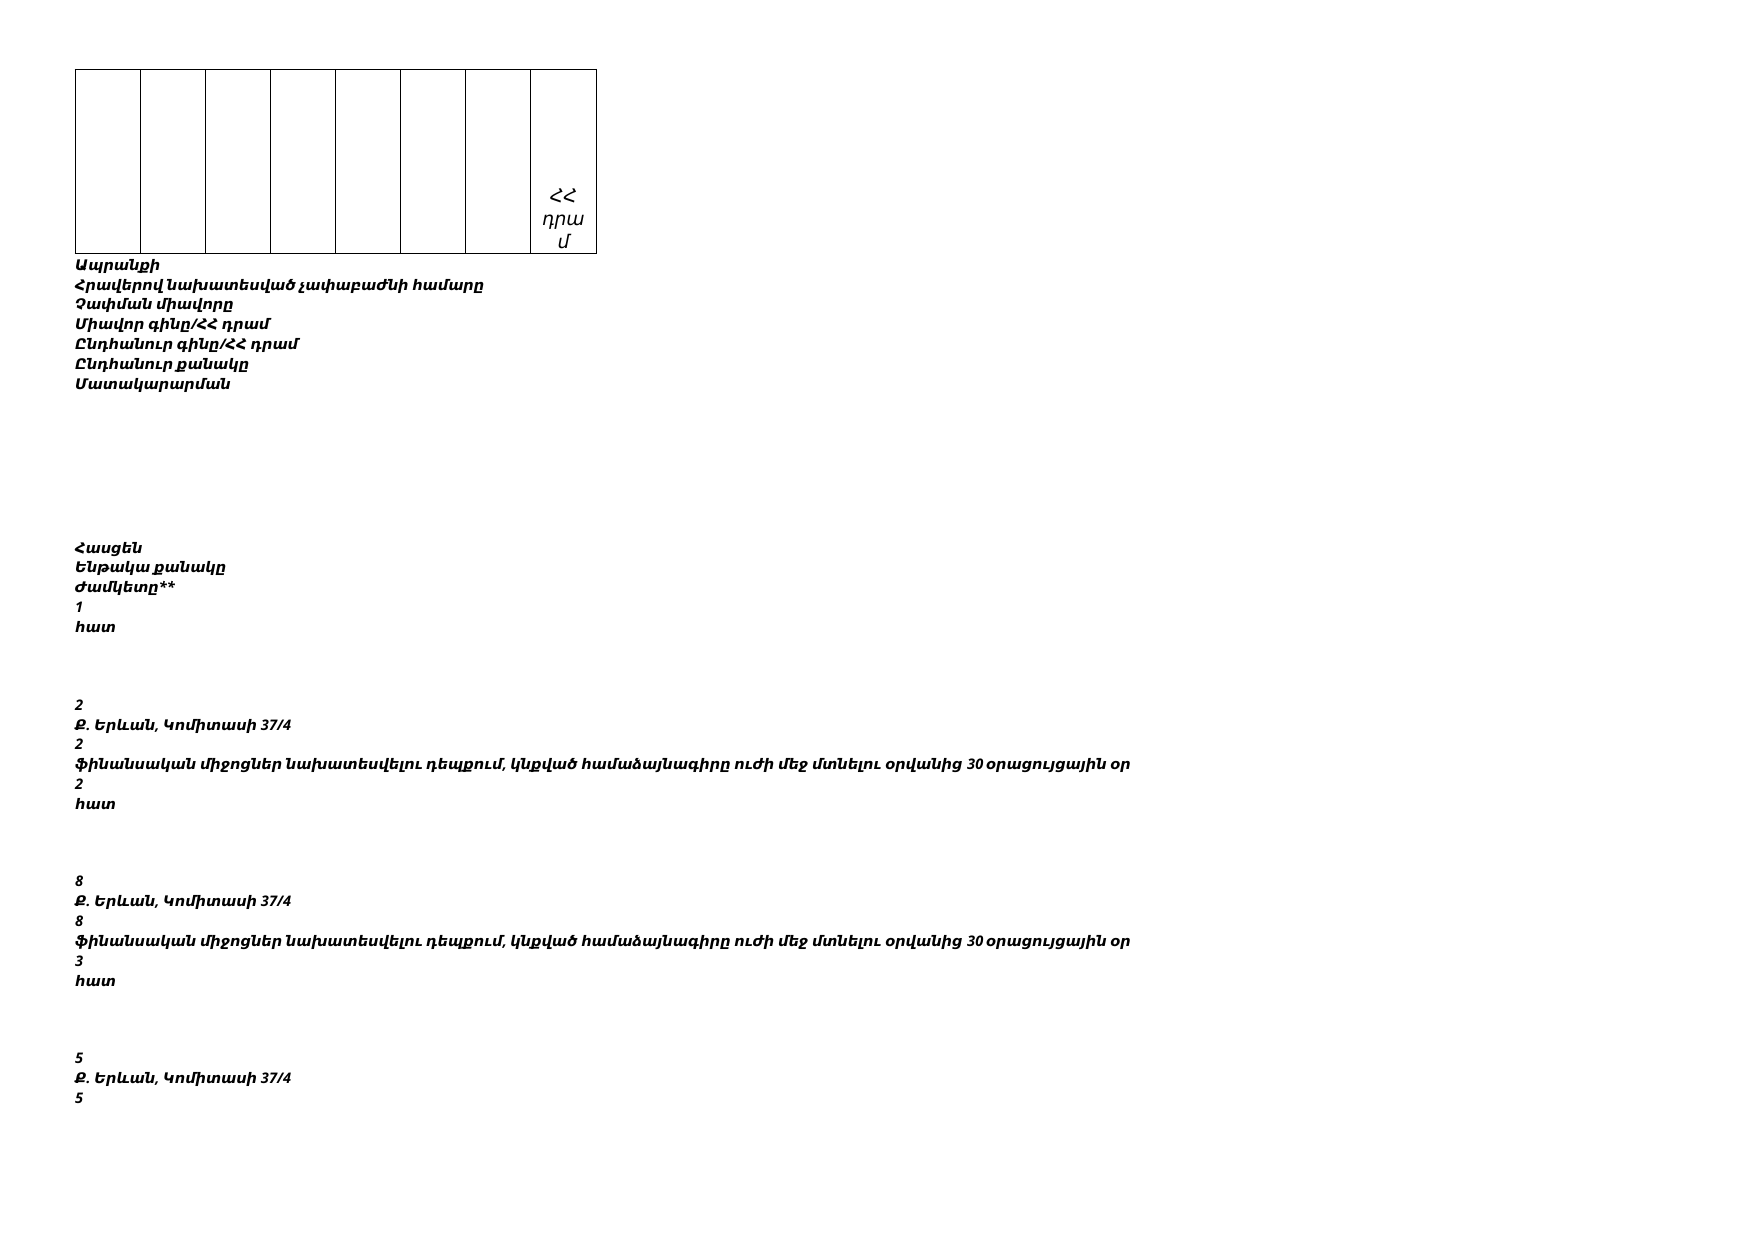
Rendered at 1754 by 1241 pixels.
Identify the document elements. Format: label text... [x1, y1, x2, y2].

text ՀՀ դրամ [542, 70, 585, 253]
